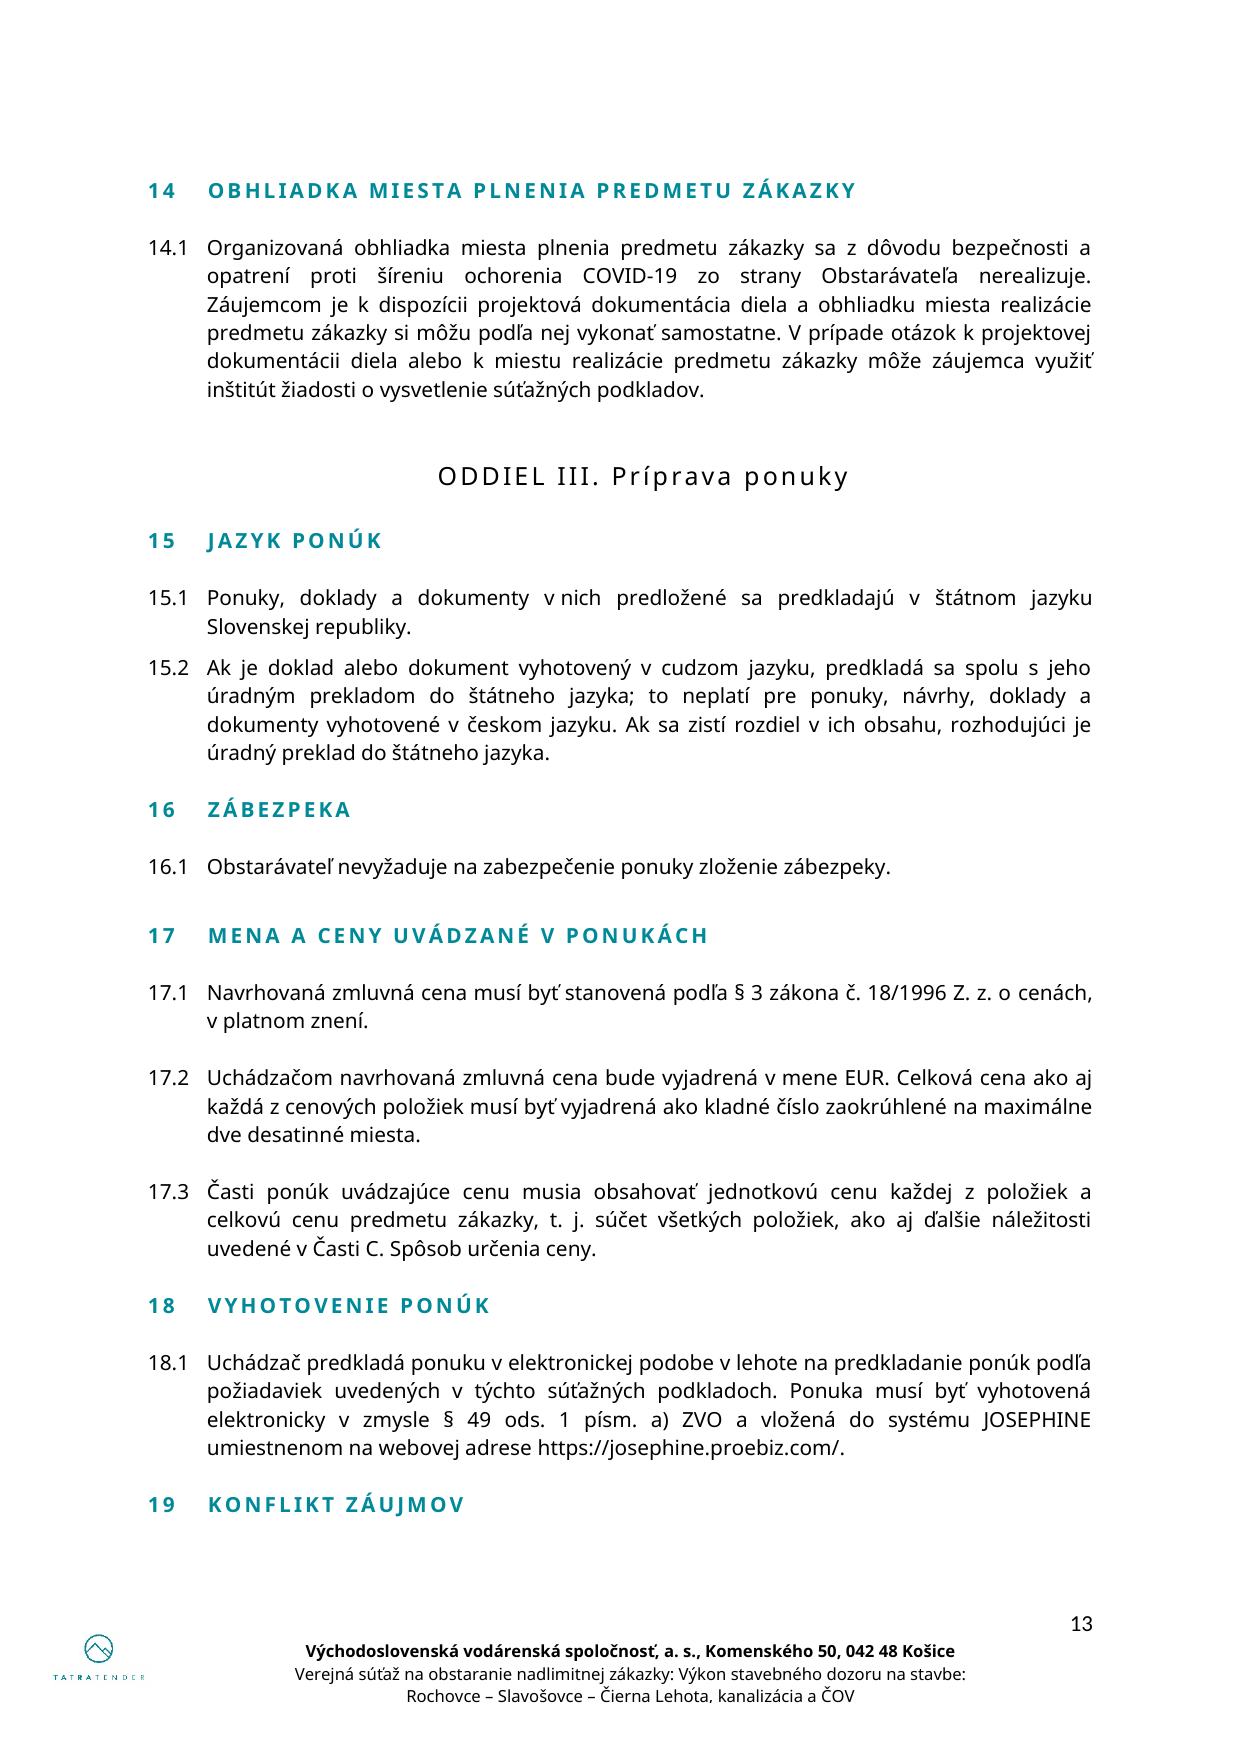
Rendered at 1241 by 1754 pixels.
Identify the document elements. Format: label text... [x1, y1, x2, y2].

subtitle Organizovaná obhliadka miesta plnenia predmetu zákazky sa z dôvodu bezpečnosti a opatrení proti šíreniu ochorenia COVID-19 zo strany Obstarávateľa nerealizuje. Záujemcom je k dispozícii projektová dokumentácia diela a obhliadku miesta realizácie predmetu zákazky si môžu podľa nej vykonať samostatne. V prípade otázok k projektovej dokumentácii diela alebo k miestu realizácie predmetu zákazky môže záujemca využiť inštitút žiadosti o vysvetlenie súťažných podkladov. [148, 233, 1093, 403]
text Vyhotovenie ponúk [148, 1291, 1093, 1319]
picture [32, 1610, 165, 1704]
subtitle Obstarávateľ nevyžaduje na zabezpečenie ponuky zloženie zábezpeky. [148, 852, 1093, 880]
text Mena a ceny uvádzané v ponukách [148, 921, 1093, 950]
subtitle Ponuky, doklady a dokumenty v nich predložené sa predkladajú v štátnom jazyku Slovenskej republiky. [148, 583, 1093, 640]
subtitle Navrhovaná zmluvná cena musí byť stanovená podľa § 3 zákona č. 18/1996 Z. z. o cenách, v platnom znení. [148, 978, 1093, 1035]
text Obhliadka miesta PLNENIa predmetu zákazky [148, 176, 1093, 204]
text Zábezpeka [148, 795, 1093, 823]
text Jazyk ponúk [148, 527, 1093, 555]
text Konflikt záujmov [148, 1490, 1093, 1518]
subtitle Uchádzačom navrhovaná zmluvná cena bude vyjadrená v mene EUR. Celková cena ako aj každá z cenových položiek musí byť vyjadrená ako kladné číslo zaokrúhlené na maximálne dve desatinné miesta. [148, 1063, 1093, 1149]
subtitle Uchádzač predkladá ponuku v elektronickej podobe v lehote na predkladanie ponúk podľa požiadaviek uvedených v týchto súťažných podkladoch. Ponuka musí byť vyhotovená elektronicky v zmysle § 49 ods. 1 písm. a) ZVO a vložená do systému JOSEPHINE umiestnenom na webovej adrese https://josephine.proebiz.com/. [148, 1348, 1093, 1462]
subtitle Ak je doklad alebo dokument vyhotovený v cudzom jazyku, predkladá sa spolu s jeho úradným prekladom do štátneho jazyka; to neplatí pre ponuky, návrhy, doklady a dokumenty vyhotovené v českom jazyku. Ak sa zistí rozdiel v ich obsahu, rozhodujúci je úradný preklad do štátneho jazyka. [148, 653, 1093, 767]
subtitle Časti ponúk uvádzajúce cenu musia obsahovať jednotkovú cenu každej z položiek a celkovú cenu predmetu zákazky, t. j. súčet všetkých položiek, ako aj ďalšie náležitosti uvedené v Časti C. Spôsob určenia ceny. [148, 1177, 1093, 1262]
text ODDIEL III. Príprava ponuky [148, 458, 1093, 492]
